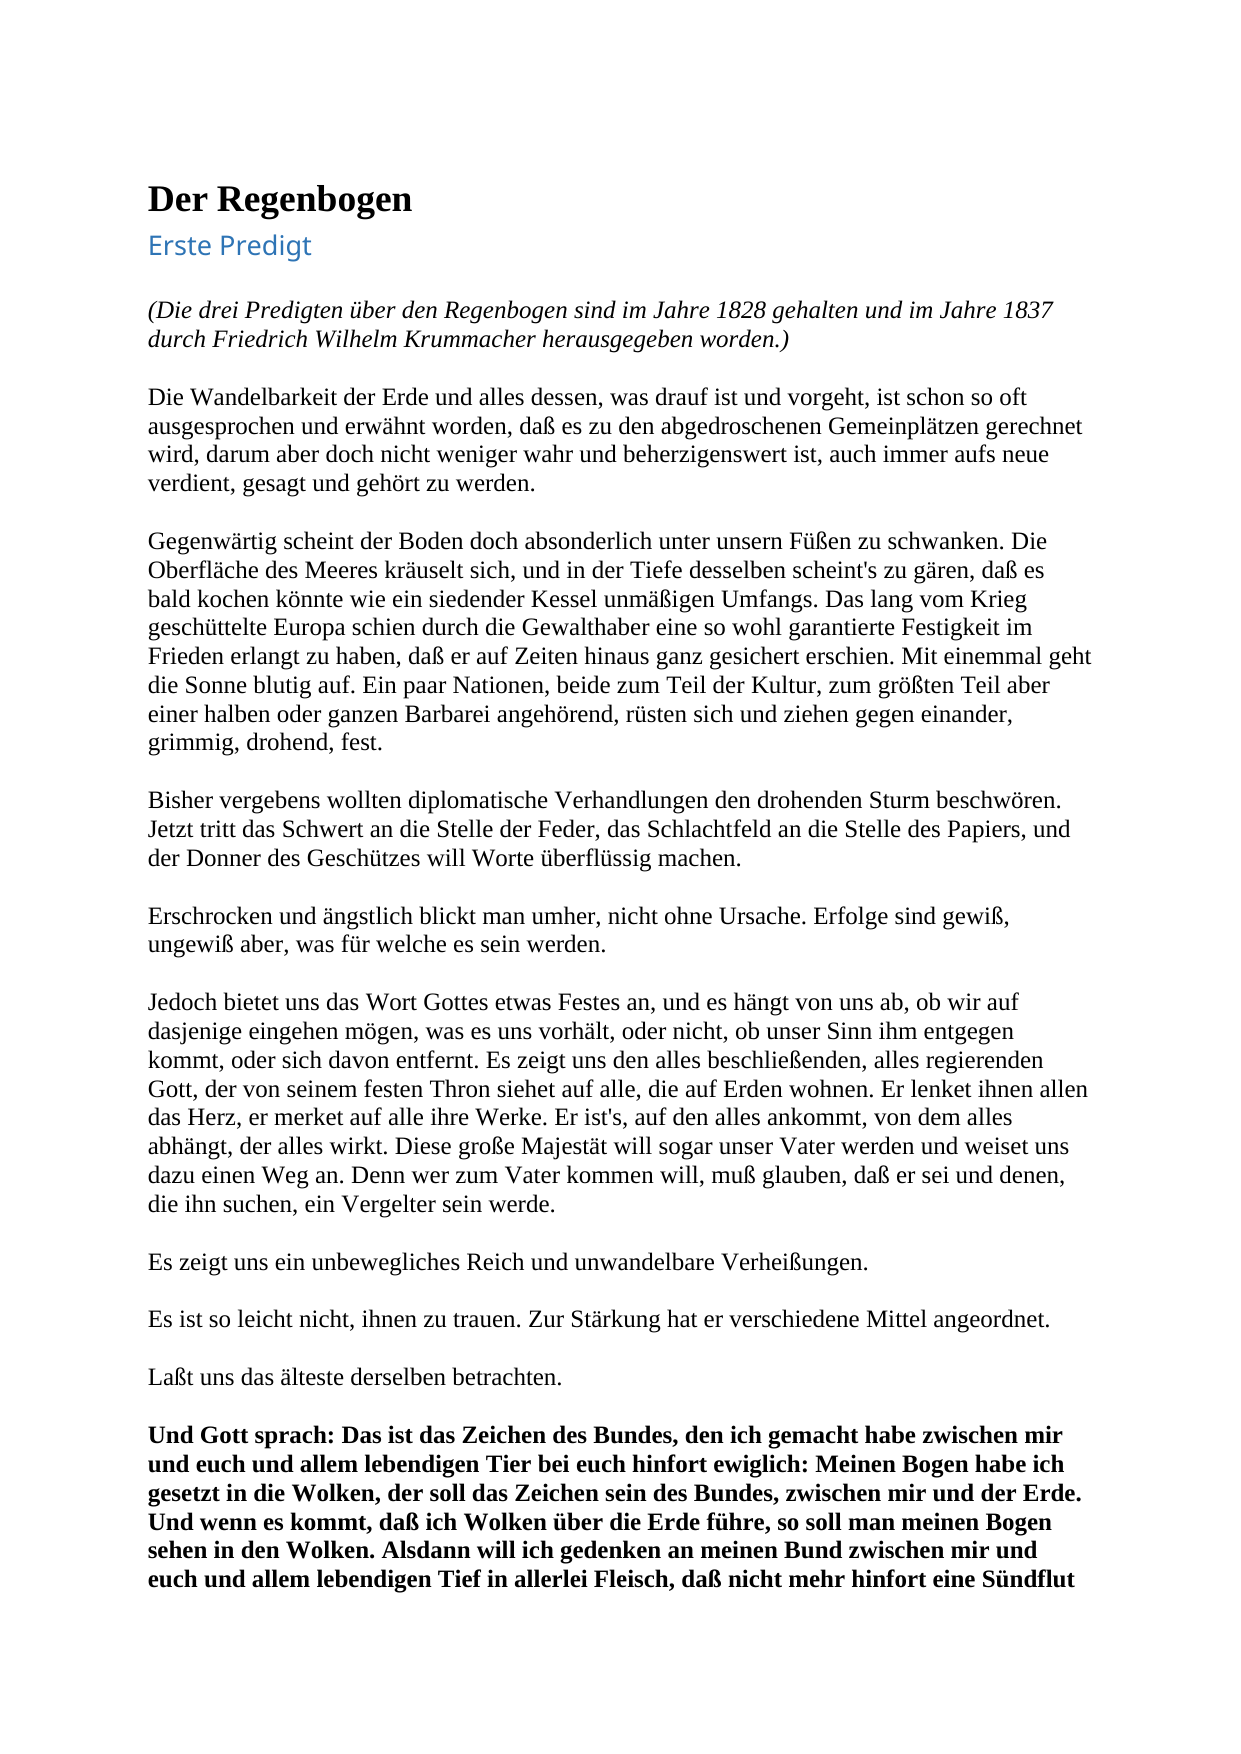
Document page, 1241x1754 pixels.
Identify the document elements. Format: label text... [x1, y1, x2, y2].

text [148, 1420, 1093, 1593]
text Laßt uns das älteste derselben betrachten. [148, 1362, 1093, 1391]
text Die Wandelbarkeit der Erde und alles dessen, was drauf ist und vorgeht, ist schon so oft ausgesprochen und erwähnt worden, daß es zu den abgedroschenen Gemeinplätzen gerechnet wird, darum aber doch nicht weniger wahr und beherzigenswert ist, auch immer aufs neue verdient, gesagt und gehört zu werden. [148, 382, 1093, 497]
text Erschrocken und ängstlich blickt man umher, nicht ohne Ursache. Erfolge sind gewiß, ungewiß aber, was für welche es sein werden. [148, 901, 1093, 958]
text (Die drei Predigten über den Regenbogen sind im Jahre 1828 gehalten und im Jahre 1837 durch Friedrich Wilhelm Krummacher herausgegeben worden.) [148, 295, 1093, 353]
text Es zeigt uns ein unbewegliches Reich und unwandelbare Verheißungen. [148, 1247, 1093, 1275]
text Bisher vergebens wollten diplomatische Verhandlungen den drohenden Sturm beschwören. Jetzt tritt das Schwert an die Stelle der Feder, das Schlachtfeld an die Stelle des Papiers, und der Donner des Geschützes will Worte überflüssig machen. [148, 785, 1093, 872]
text Gegenwärtig scheint der Boden doch absonderlich unter unsern Füßen zu schwanken. Die Oberfläche des Meeres kräuselt sich, und in der Tiefe desselben scheint's zu gären, daß es bald kochen könnte wie ein siedender Kessel unmäßigen Umfangs. Das lang vom Krieg geschüttelte Europa schien durch die Gewalthaber eine so wohl garantierte Festigkeit im Frieden erlangt zu haben, daß er auf Zeiten hinaus ganz gesichert erschien. Mit einemmal geht die Sonne blutig auf. Ein paar Nationen, beide zum Teil der Kultur, zum größten Teil aber einer halben oder ganzen Barbarei angehörend, rüsten sich und ziehen gegen einander, grimmig, drohend, fest. [148, 526, 1093, 756]
text Es ist so leicht nicht, ihnen zu trauen. Zur Stärkung hat er verschiedene Mittel angeordnet. [148, 1304, 1093, 1333]
subtitle Der Regenbogen [148, 177, 1093, 220]
subtitle Erste Predigt [148, 226, 1093, 263]
text Jedoch bietet uns das Wort Gottes etwas Festes an, und es hängt von uns ab, ob wir auf dasjenige eingehen mögen, was es uns vorhält, oder nicht, ob unser Sinn ihm entgegen kommt, oder sich davon entfernt. Es zeigt uns den alles beschließenden, alles regierenden Gott, der von seinem festen Thron siehet auf alle, die auf Erden wohnen. Er lenket ihnen allen das Herz, er merket auf alle ihre Werke. Er ist's, auf den alles ankommt, von dem alles abhängt, der alles wirkt. Diese große Majestät will sogar unser Vater werden und weiset uns dazu einen Weg an. Denn wer zum Vater kommen will, muß glauben, daß er sei und denen, die ihn suchen, ein Vergelter sein werde. [148, 987, 1093, 1217]
